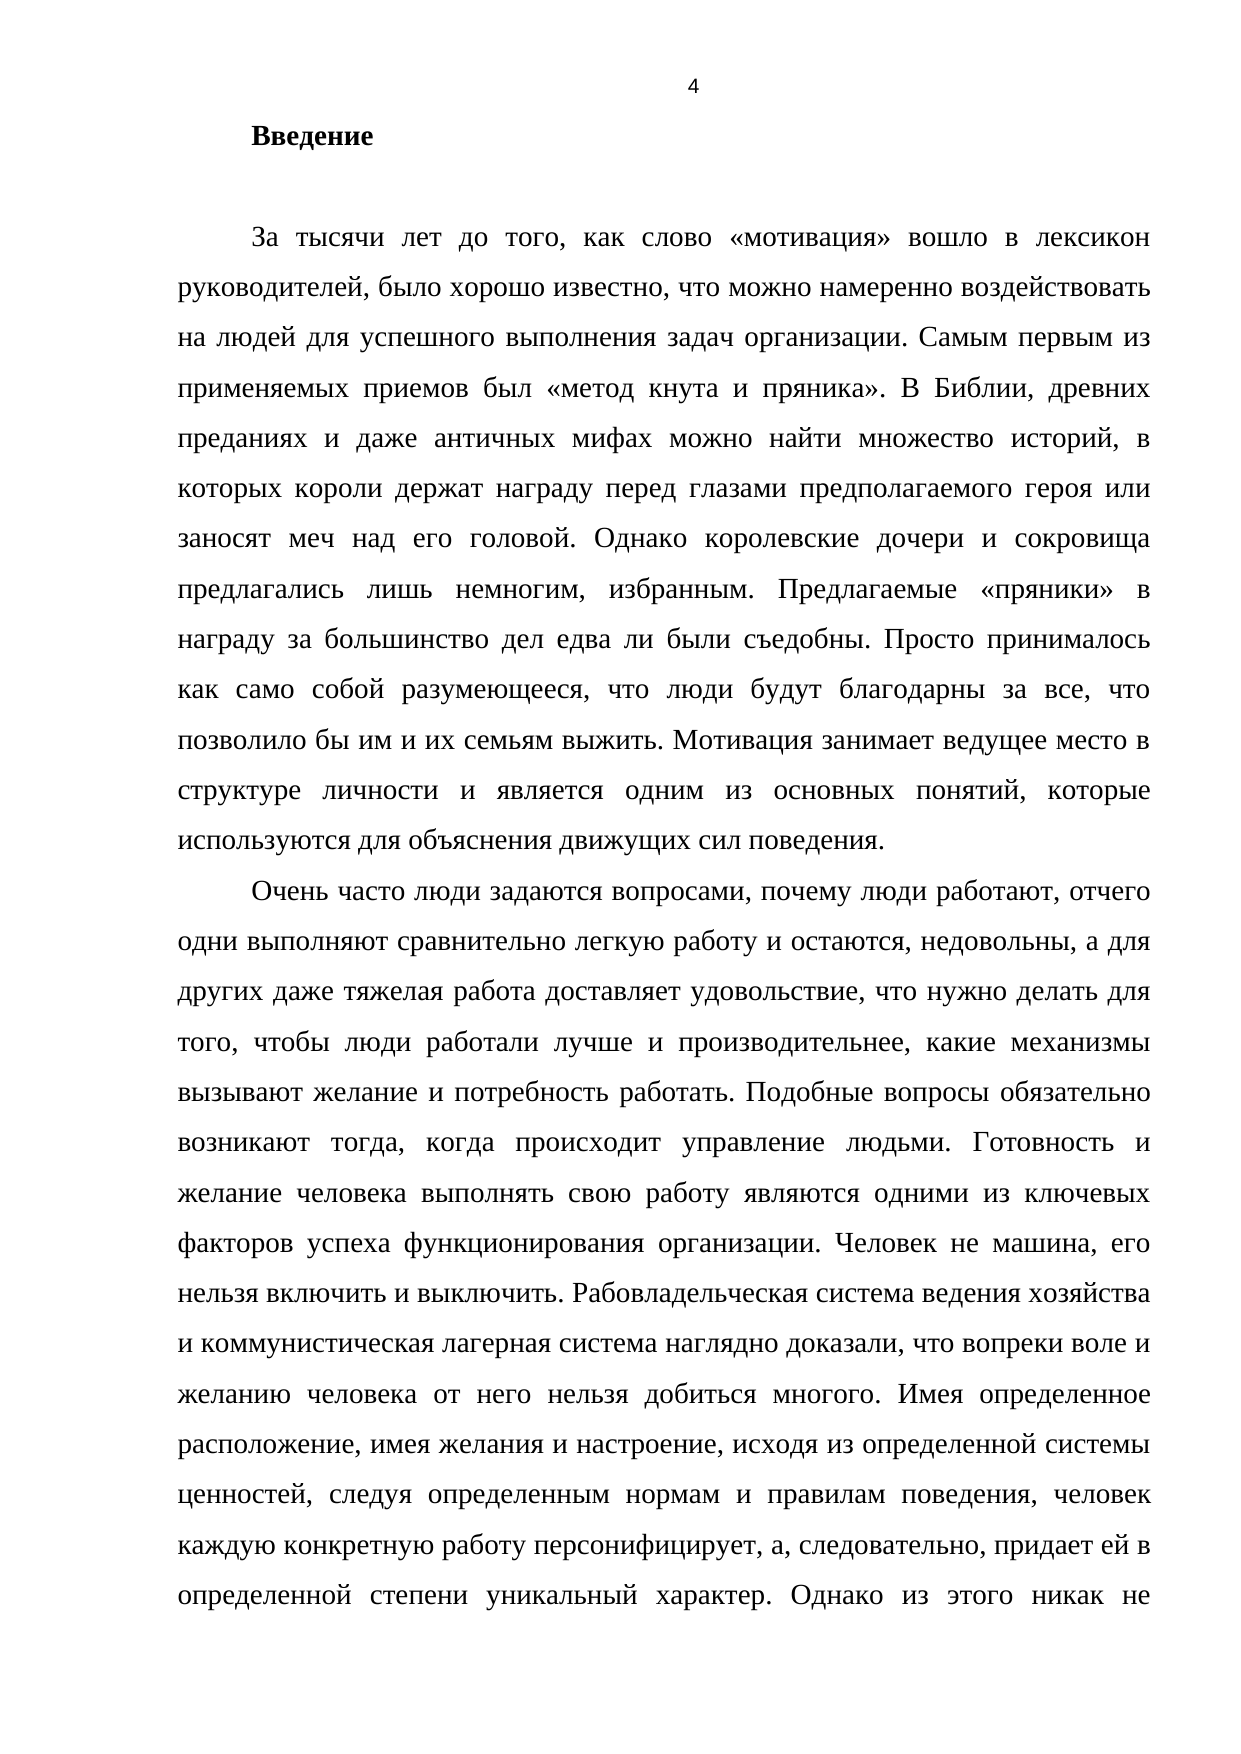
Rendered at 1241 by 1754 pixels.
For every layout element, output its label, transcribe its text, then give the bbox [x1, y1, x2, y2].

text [177, 873, 1152, 1611]
text Введение [177, 118, 1152, 152]
text За тысячи лет до того, как слово «мотивация» вошло в лексикон руководителей, было хорошо известно, что можно намеренно воздействовать на людей для успешного выполнения задач организации. Самым первым из применяемых приемов был «метод кнута и пряника». В Библии, древних преданиях и даже античных мифах можно найти множество историй, в которых короли держат награду перед глазами предполагаемого героя или заносят меч над его головой. Однако королевские дочери и сокровища предлагались лишь немногим, избранным. Предлагаемые «пряники» в награду за большинство дел едва ли были съедобны. Просто принималось как само собой разумеющееся, что люди будут благодарны за все, что позволило бы им и их семьям выжить. Мотивация занимает ведущее место в структуре личности и является одним из основных понятий, которые используются для объяснения движущих сил поведения. [177, 219, 1152, 856]
